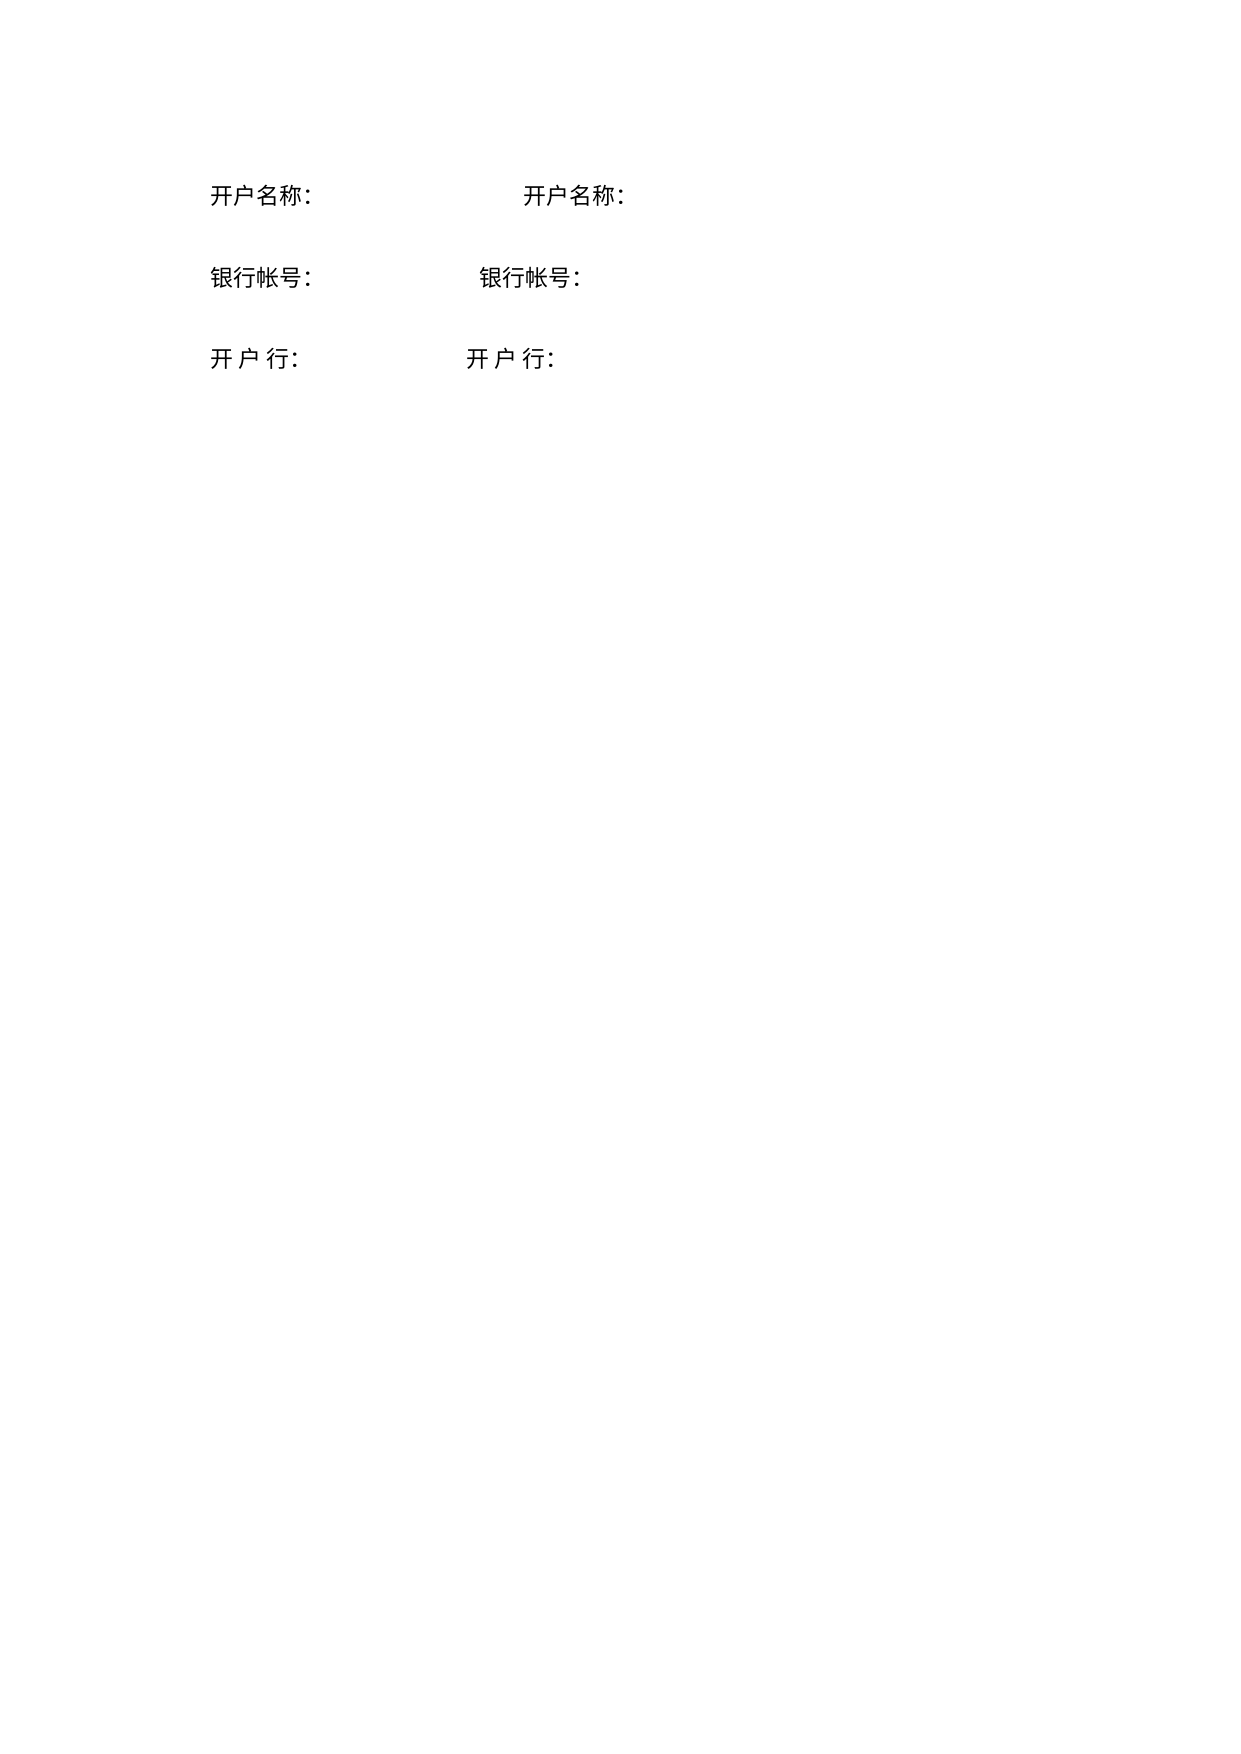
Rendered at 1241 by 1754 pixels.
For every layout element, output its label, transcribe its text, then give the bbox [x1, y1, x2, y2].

text 开 户 行： 开 户 行： [187, 325, 1053, 390]
text 银行帐号： 银行帐号： [187, 244, 1053, 309]
text 开户名称： 开户名称： [187, 162, 1053, 227]
